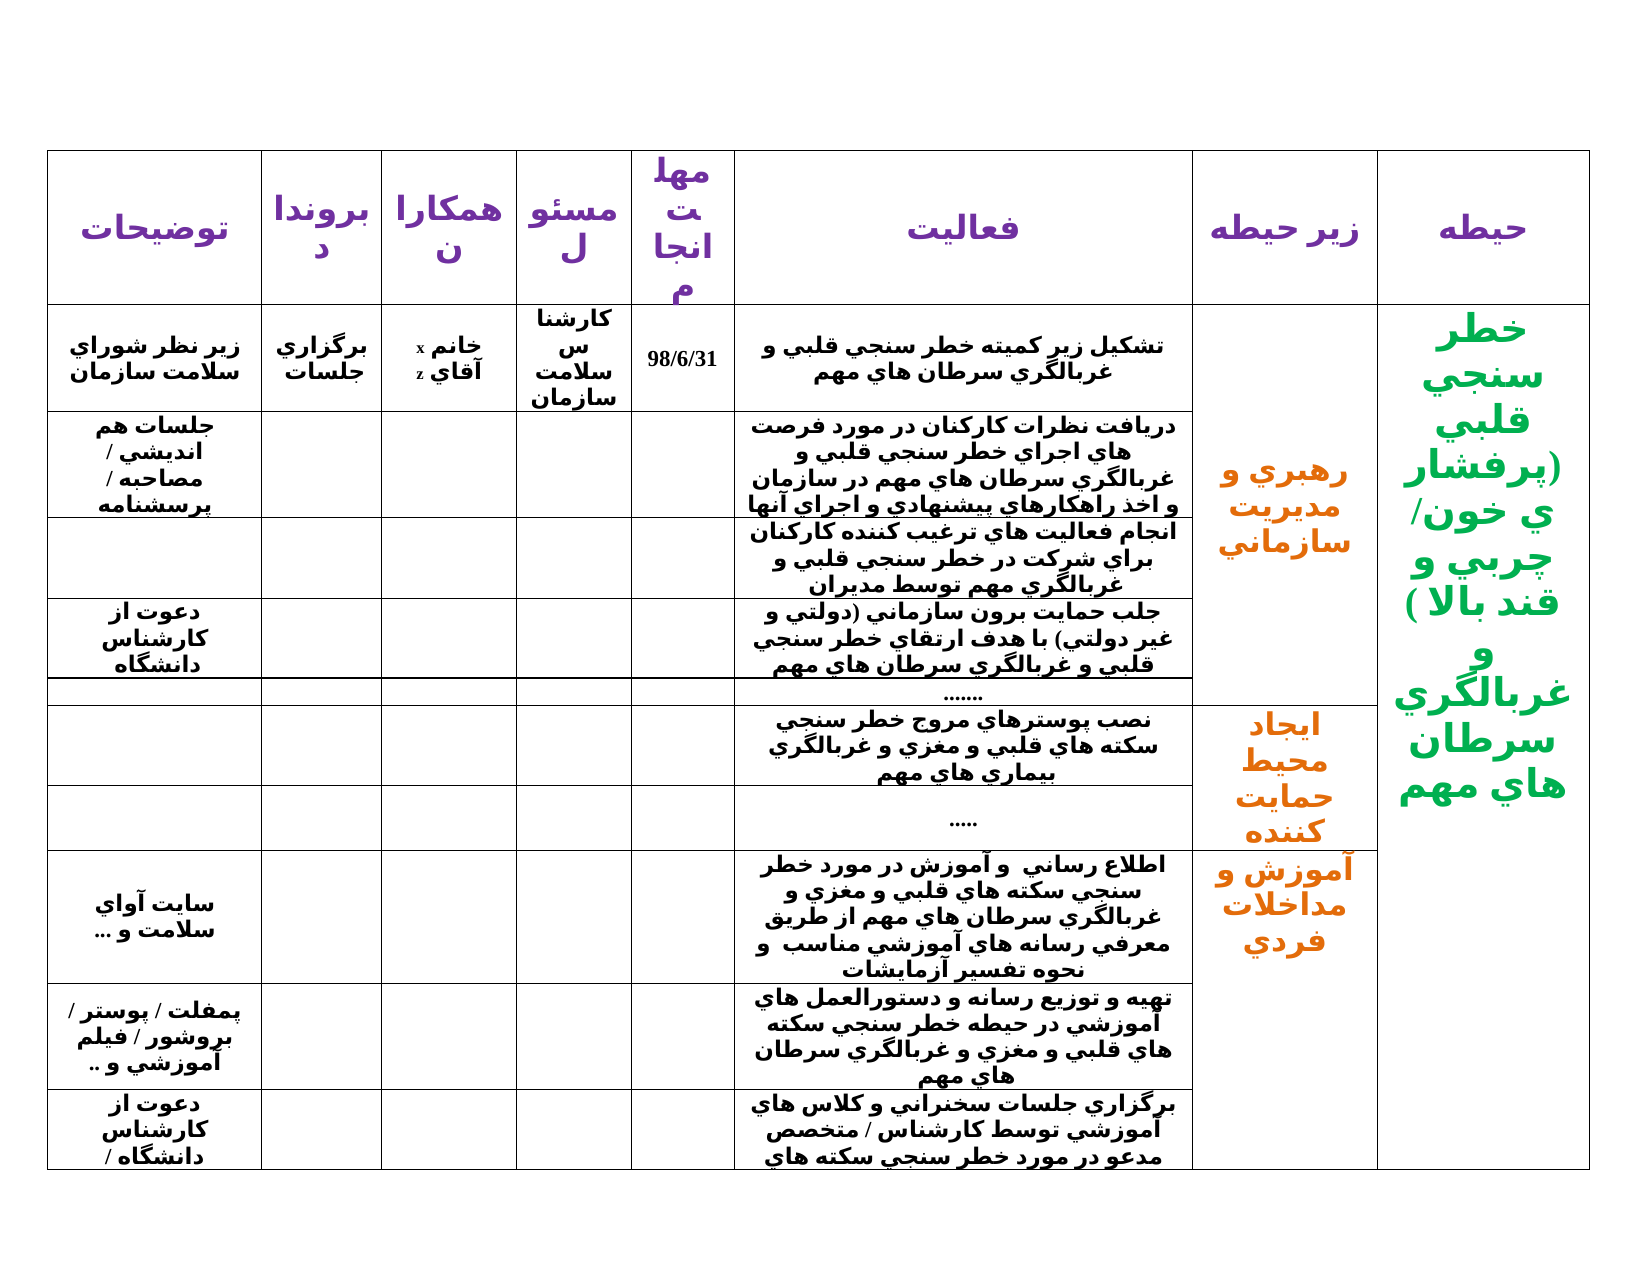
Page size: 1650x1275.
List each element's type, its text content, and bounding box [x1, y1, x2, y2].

table_cell [517, 786, 631, 850]
table_cell [517, 518, 631, 597]
table_cell [382, 984, 516, 1089]
table_cell [262, 412, 381, 517]
table_header حيطه [1378, 151, 1589, 304]
table_cell [382, 518, 516, 597]
table_cell [382, 786, 516, 850]
table_cell زير نظر شوراي سلامت سازمان [48, 305, 261, 411]
table_cell جلب حمايت برون سازماني (دولتي و غير دولتي) با هدف ارتقاي خطر سنجي قلبي و غربالگري سرطان هاي مهم [735, 599, 1192, 677]
table_cell [382, 1090, 516, 1169]
table_cell خطر سنجي قلبي (پرفشاري خون/ چربي و قند بالا ) و غربالگري سرطان هاي مهم [1378, 305, 1589, 1169]
table_cell [632, 851, 734, 982]
table_cell خانم x آقاي z [382, 305, 516, 411]
table_cell تهيه و توزيع رسانه و دستورالعمل هاي آموزشي در حيطه خطر سنجي سكته هاي قلبي و مغزي و غربالگري سرطان هاي مهم [735, 984, 1192, 1089]
table_header مسئول [517, 151, 631, 304]
table_cell دريافت نظرات كاركنان در مورد فرصت هاي اجراي خطر سنجي قلبي و غربالگري سرطان هاي مهم در سازمان و اخذ راهكارهاي پيشنهادي و اجراي آنها [735, 412, 1192, 517]
table_cell [517, 679, 631, 705]
table_cell [632, 1090, 734, 1169]
table_header برونداد [262, 151, 381, 304]
table_cell انجام فعاليت هاي ترغيب كننده كاركنان براي شركت در خطر سنجي قلبي و غربالگري مهم توسط مديران [735, 518, 1192, 597]
table_cell اطلاع رساني و آموزش در مورد خطر سنجي سكته هاي قلبي و مغزي و غربالگري سرطان هاي مهم از طريق معرفي رسانه هاي آموزشي مناسب و نحوه تفسير آزمايشات [735, 851, 1192, 982]
table_cell ..... [735, 786, 1192, 850]
table_cell [48, 518, 261, 597]
table_header زير حيطه [1193, 151, 1377, 304]
table_cell [382, 599, 516, 677]
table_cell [48, 1090, 261, 1169]
table_cell [262, 851, 381, 982]
table_cell [262, 706, 381, 785]
table_cell [517, 984, 631, 1089]
table_cell [517, 412, 631, 517]
table_cell [262, 1090, 381, 1169]
table_header همكاران [382, 151, 516, 304]
table_cell جلسات هم انديشي / مصاحبه / پرسشنامه [48, 412, 261, 517]
table_cell [382, 679, 516, 705]
table_cell [262, 786, 381, 850]
table_cell كارشناس سلامت سازمان [517, 305, 631, 411]
table_cell [632, 786, 734, 850]
table_cell [262, 984, 381, 1089]
table_cell [382, 706, 516, 785]
table_cell سايت آواي سلامت و ... [48, 851, 261, 982]
table_cell [632, 518, 734, 597]
table_cell نصب پوسترهاي مروج خطر سنجي سكته هاي قلبي و مغزي و غربالگري بيماري هاي مهم [735, 706, 1192, 785]
table_cell [632, 984, 734, 1089]
table_header مهلت انجام [632, 151, 734, 304]
table_cell پمفلت / پوستر / بروشور / فيلم آموزشي و .. [48, 984, 261, 1089]
table_cell [382, 851, 516, 982]
table_cell [632, 679, 734, 705]
table_header توضيحات [48, 151, 261, 304]
table_cell [48, 679, 261, 705]
table_cell [262, 599, 381, 677]
table_cell تشكيل زير كميته خطر سنجي قلبي و غربالگري سرطان هاي مهم [735, 305, 1192, 411]
table_cell برگزاري جلسات [262, 305, 381, 411]
table_cell [48, 706, 261, 785]
table_cell [48, 786, 261, 850]
table_cell [632, 599, 734, 677]
table_header فعاليت [735, 151, 1192, 304]
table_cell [735, 1090, 1192, 1169]
table_cell [632, 412, 734, 517]
table_cell رهبري و مديريت سازماني [1193, 305, 1377, 705]
table_cell [382, 412, 516, 517]
table_cell ....... [735, 679, 1192, 705]
table_cell [517, 599, 631, 677]
table_cell [262, 518, 381, 597]
table_cell [517, 851, 631, 982]
table_cell 98/6/31 [632, 305, 734, 411]
table_cell [632, 706, 734, 785]
table_cell [262, 679, 381, 705]
table_cell [517, 1090, 631, 1169]
table_cell ايجاد محيط حمايت كننده [1193, 706, 1377, 850]
table_cell دعوت از كارشناس دانشگاه [48, 599, 261, 677]
table_cell آموزش و مداخلات فردي [1193, 851, 1377, 1169]
table_cell [517, 706, 631, 785]
